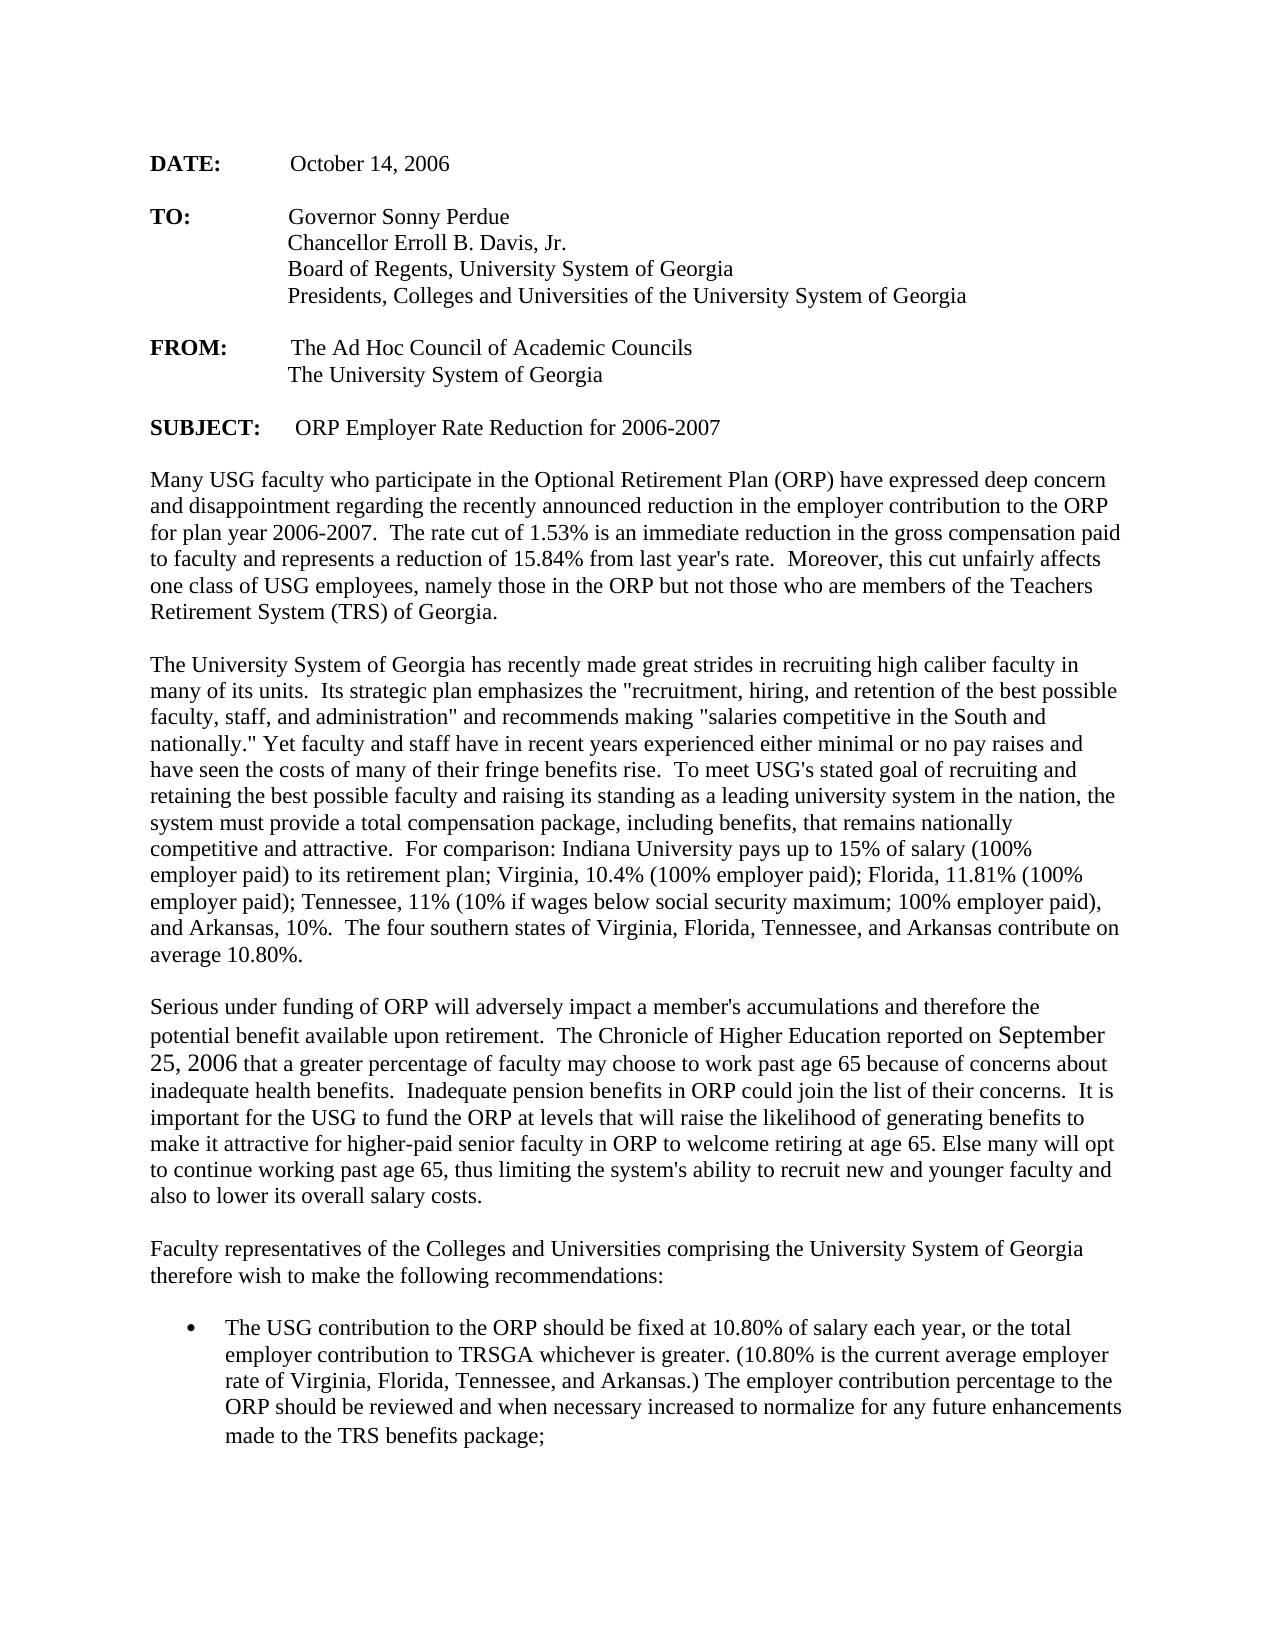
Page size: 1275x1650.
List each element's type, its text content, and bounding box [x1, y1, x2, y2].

text TO: Governor Sonny Perdue [150, 203, 1125, 229]
text Serious under funding of ORP will adversely impact a member's accumulations and therefore the potential benefit available upon retirement. The Chronicle of Higher Education reported on September 25, 2006 that a greater percentage of faculty may choose to work past age 65 because of concerns about inadequate health benefits. Inadequate pension benefits in ORP could join the list of their concerns. It is important for the USG to fund the ORP at levels that will raise the likelihood of generating benefits to make it attractive for higher-paid senior faculty in ORP to welcome retiring at age 65. Else many will opt to continue working past age 65, thus limiting the system's ability to recruit new and younger faculty and also to lower its overall salary costs. [150, 993, 1125, 1209]
text Chancellor Erroll B. Davis, Jr. [150, 229, 1125, 255]
text Many USG faculty who participate in the Optional Retirement Plan (ORP) have expressed deep concern and disappointment regarding the recently announced reduction in the employer contribution to the ORP for plan year 2006-2007. The rate cut of 1.53% is an immediate reduction in the gross compensation paid to faculty and represents a reduction of 15.84% from last year's rate. Moreover, this cut unfairly affects one class of USG employees, namely those in the ORP but not those who are members of the Teachers Retirement System (TRS) of . [150, 466, 1125, 624]
text Board of Regents, University System of [150, 255, 1125, 282]
text Faculty representatives of the Colleges and Universities comprising the University System of Georgia therefore wish to make the following recommendations: [150, 1235, 1125, 1288]
text SUBJECT: ORP Employer Rate Reduction for 2006-2007 [150, 413, 1125, 440]
text DATE: October 14, 2006 [150, 150, 1125, 176]
text Presidents, Colleges and Universities of the University System of [150, 282, 1125, 308]
text The University System of [150, 361, 1125, 387]
list The USG contribution to the ORP should be fixed at 10.80% of salary each year, or the total employer contribution to TRSGA whichever is greater. (10.80% is the current average employer rate of , , , and .) The employer contribution percentage to the ORP should be reviewed and when necessary increased to normalize for any future enhancements made to the TRS benefits package; [187, 1314, 1125, 1448]
text The University System of Georgia has recently made great strides in recruiting high caliber faculty in many of its units. Its strategic plan emphasizes the "recruitment, hiring, and retention of the best possible faculty, staff, and administration" and recommends making "salaries competitive in the South and nationally." Yet faculty and staff have in recent years experienced either minimal or no pay raises and have seen the costs of many of their fringe benefits rise. To meet USG's stated goal of recruiting and retaining the best possible faculty and raising its standing as a leading university system in the nation, the system must provide a total compensation package, including benefits, that remains nationally competitive and attractive. For comparison: pays up to 15% of salary (100% employer paid) to its retirement plan; , 10.4% (100% employer paid); , 11.81% (100% employer paid); , 11% (10% if wages below social security maximum; 100% employer paid), and , 10%. The four southern states of , , , and contribute on average 10.80%. [150, 651, 1125, 967]
text FROM: The Ad Hoc Council of Academic Councils [150, 334, 1125, 361]
